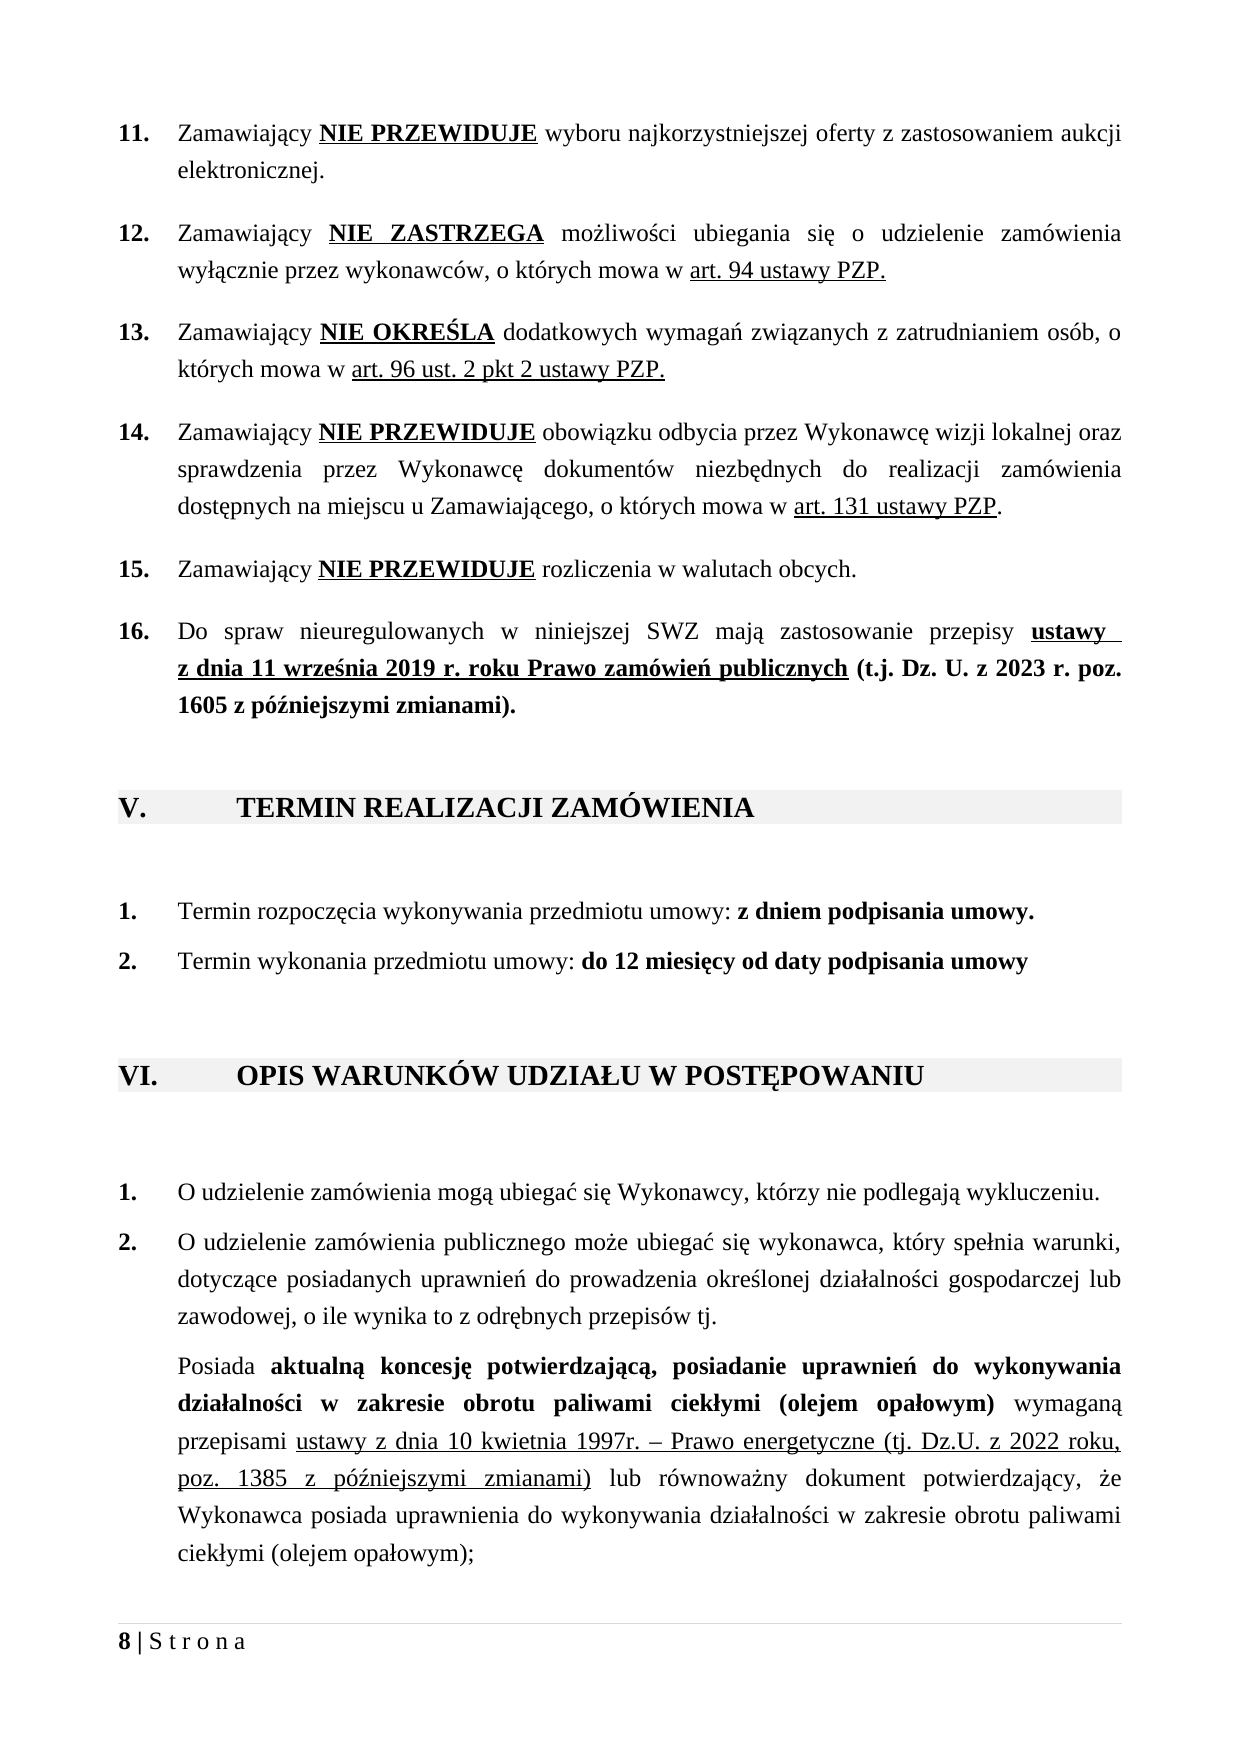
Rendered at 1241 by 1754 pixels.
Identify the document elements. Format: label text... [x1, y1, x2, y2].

list O udzielenie zamówienia publicznego może ubiegać się wykonawca, który spełnia warunki, dotyczące posiadanych uprawnień do prowadzenia określonej działalności gospodarczej lub zawodowej, o ile wynika to z odrębnych przepisów tj. [118, 1227, 1122, 1330]
list Zamawiający NIE OKREŚLA dodatkowych wymagań związanych z zatrudnianiem osób, o których mowa w art. 96 ust. 2 pkt 2 ustawy PZP. [118, 317, 1122, 383]
list Termin wykonania przedmiotu umowy: do 12 miesięcy od daty podpisania umowy [118, 946, 1122, 975]
subtitle TERMIN REALIZACJI ZAMÓWIENIA [118, 790, 1122, 824]
list Zamawiający NIE ZASTRZEGA możliwości ubiegania się o udzielenie zamówienia wyłącznie przez wykonawców, o których mowa w art. 94 ustawy PZP. [118, 218, 1122, 284]
list Termin rozpoczęcia wykonywania przedmiotu umowy: z dniem podpisania umowy. [118, 896, 1122, 925]
list Zamawiający NIE PRZEWIDUJE rozliczenia w walutach obcych. [118, 554, 1122, 582]
subtitle OPIS WARUNKÓW UDZIAŁU W POSTĘPOWANIU [118, 1058, 1122, 1092]
list Do spraw nieuregulowanych w niniejszej SWZ mają zastosowanie przepisy ustawy z dnia 11 września 2019 r. roku Prawo zamówień publicznych (t.j. Dz. U. z 2023 r. poz. 1605 z późniejszymi zmianami). [118, 616, 1122, 719]
list O udzielenie zamówienia mogą ubiegać się Wykonawcy, którzy nie podlegają wykluczeniu. [118, 1177, 1122, 1206]
list Zamawiający NIE PRZEWIDUJE obowiązku odbycia przez Wykonawcę wizji lokalnej oraz sprawdzenia przez Wykonawcę dokumentów niezbędnych do realizacji zamówienia dostępnych na miejscu u Zamawiającego, o których mowa w art. 131 ustawy PZP. [118, 417, 1122, 520]
list Posiada aktualną koncesję potwierdzającą, posiadanie uprawnień do wykonywania działalności w zakresie obrotu paliwami ciekłymi (olejem opałowym) wymaganą przepisami ustawy z dnia 10 kwietnia 1997r. – Prawo energetyczne (tj. Dz.U. z 2022 roku, poz. 1385 z późniejszymi zmianami) lub równoważny dokument potwierdzający, że Wykonawca posiada uprawnienia do wykonywania działalności w zakresie obrotu paliwami ciekłymi (olejem opałowym); [177, 1351, 1122, 1566]
list Zamawiający NIE PRZEWIDUJE wyboru najkorzystniejszej oferty z zastosowaniem aukcji elektronicznej. [118, 118, 1122, 184]
